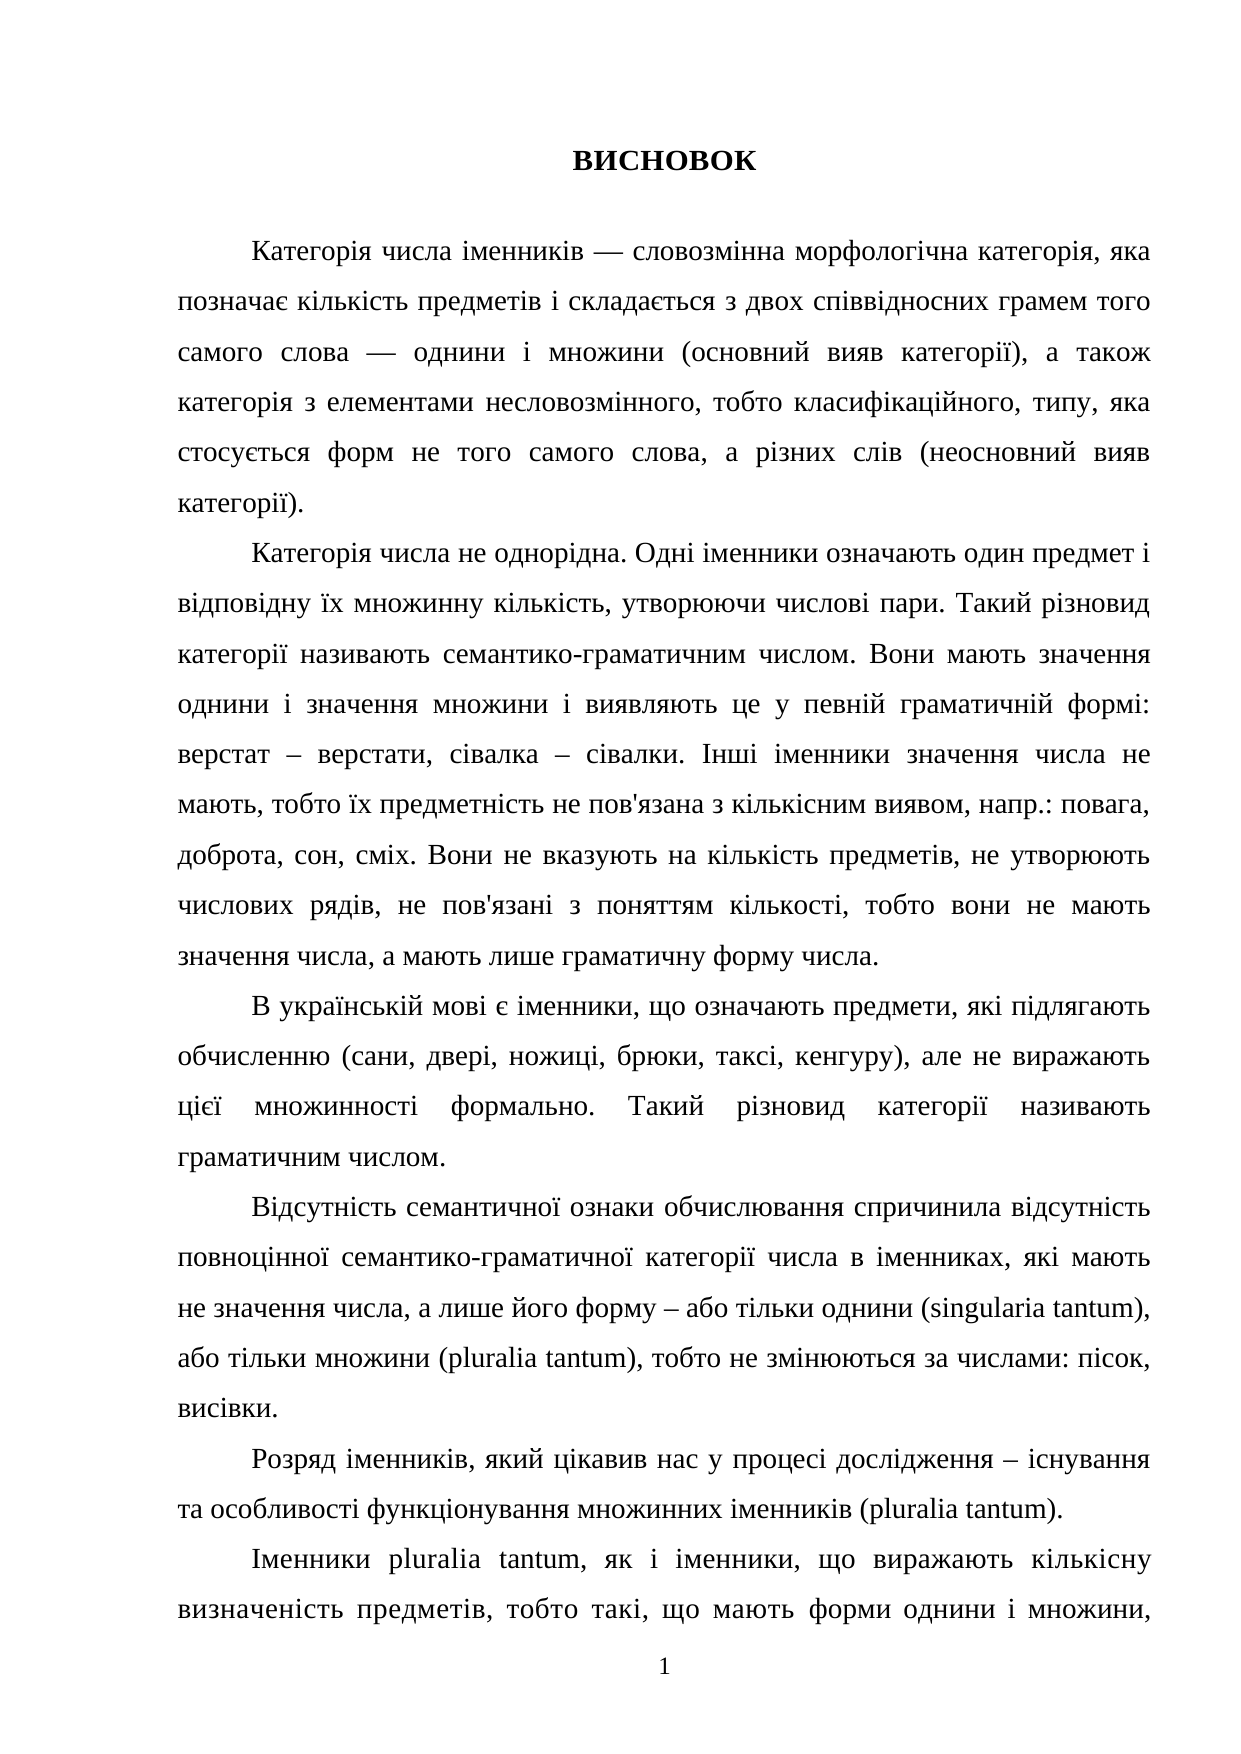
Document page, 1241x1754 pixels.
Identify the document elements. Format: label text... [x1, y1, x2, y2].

subtitle ВИСНОВОК [177, 143, 1152, 177]
text Категорія числа не однорідна. Одні іменники означають один предмет і відповідну їх множинну кількість, утворюючи числові пари. Такий різновид категорії називають семантико-граматичним числом. Вони мають значення однини і значення множини і виявляють це у певній граматичній формі: верстат – верстати, сівалка – сівалки. Інші іменники значення числа не мають, тобто їх предметність не пов'язана з кількісним виявом, напр.: повага, доброта, сон, сміх. Вони не вказують на кількість предметів, не утворюють числових рядів, не пов'язані з поняттям кількості, тобто вони не мають значення числа, а мають лише граматичну форму числа. [177, 535, 1152, 971]
text Розряд іменників, який цікавив нас у процесі дослідження – існування та особливості функціонування множинних іменників (pluralia tantum). [177, 1441, 1152, 1524]
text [177, 1541, 1152, 1625]
text В українській мові є іменники, що означають предмети, які підлягають обчисленню (сани, двері, ножиці, брюки, таксі, кенгуру), але не виражають цієї множинності формально. Такий різновид категорії називають граматичним числом. [177, 988, 1152, 1172]
text Категорія числа іменників — словозмінна морфологічна категорія, яка позначає кількість предметів і складається з двох співвідносних грамем того самого слова — однини і множини (основний вияв категорії), а також категорія з елементами несловозмінного, тобто класифікаційного, типу, яка стосується форм не того самого слова, а різних слів (неосновний вияв категорії). [177, 233, 1152, 518]
text Відсутність семантичної ознаки обчислювання спричинила відсутність повноцінної семантико-граматичної категорії числа в іменниках, які мають не значення числа, а лише його форму – або тільки однини (singularia tantum), або тільки множини (pluralia tantum), тобто не змінюються за числами: пісок, висівки. [177, 1189, 1152, 1424]
